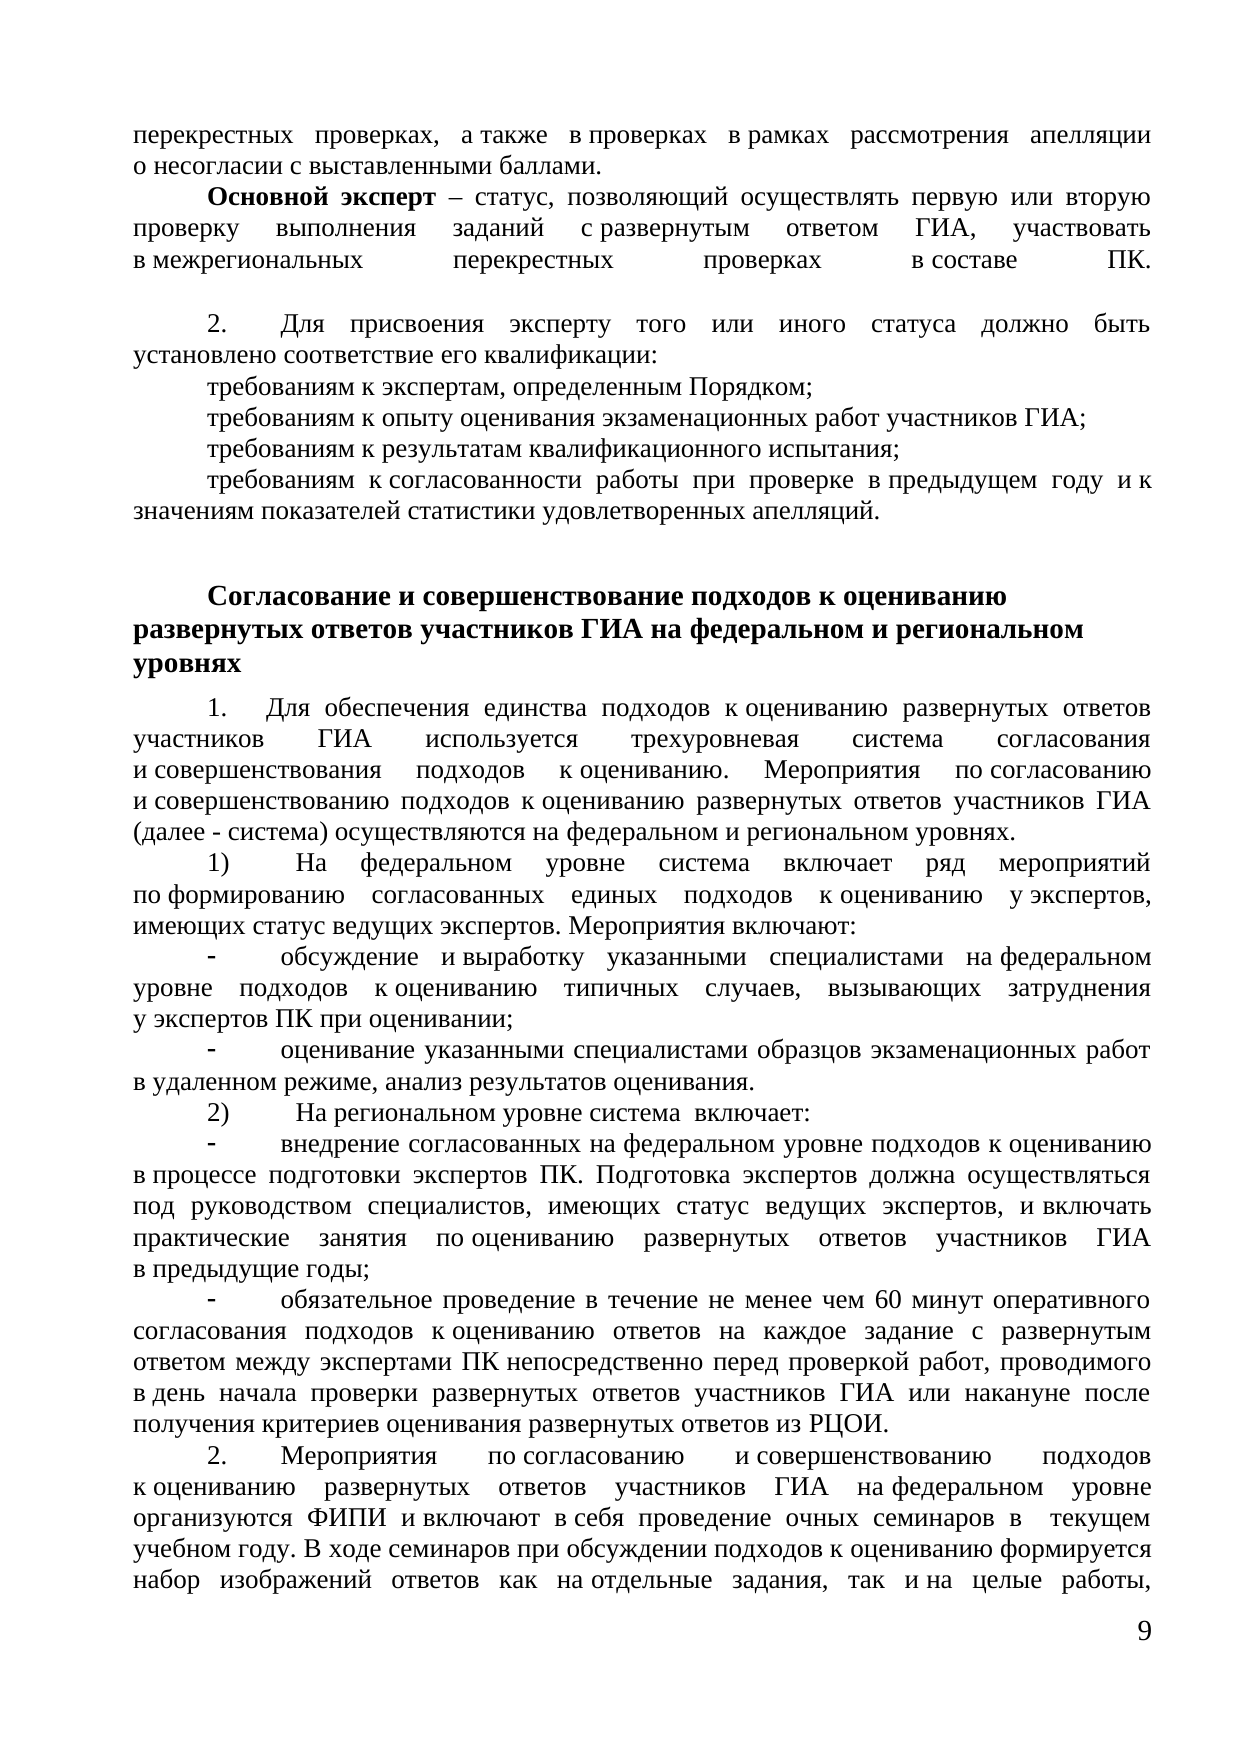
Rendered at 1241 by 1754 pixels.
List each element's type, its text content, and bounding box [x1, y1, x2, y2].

list внедрение согласованных на федеральном уровне подходов к оцениванию в процессе подготовки экспертов ПК. Подготовка экспертов должна осуществляться под руководством специалистов, имеющих статус ведущих экспертов, и включать практические занятия по оцениванию развернутых ответов участников ГИА в предыдущие годы; [133, 1127, 1152, 1283]
text требованиям к согласованности работы при проверке в предыдущем году и к значениям показателей статистики удовлетворенных апелляций. [133, 463, 1152, 525]
text требованиям к результатам квалификационного испытания; [133, 432, 1152, 463]
list обсуждение и выработку указанными специалистами на федеральном уровне подходов к оцениванию типичных случаев, вызывающих затруднения у экспертов ПК при оценивании; [133, 940, 1152, 1033]
subtitle Согласование и совершенствование подходов к оцениванию развернутых ответов участников ГИА на федеральном и региональном уровнях [133, 578, 1152, 678]
list На региональном уровне система включает: [133, 1096, 1152, 1127]
list Для обеспечения единства подходов к оцениванию развернутых ответов участников ГИА используется трехуровневая система согласования и совершенствования подходов к оцениванию. Мероприятия по согласованию и совершенствованию подходов к оцениванию развернутых ответов участников ГИА (далее - система) осуществляются на федеральном и региональном уровнях. [133, 691, 1152, 847]
text Основной эксперт – статус, позволяющий осуществлять первую или вторую проверку выполнения заданий с развернутым ответом ГИА, участвовать в межрегиональных перекрестных проверках в составе ПК. [133, 180, 1152, 307]
list На федеральном уровне система включает ряд мероприятий по формированию согласованных единых подходов к оцениванию у экспертов, имеющих статус ведущих экспертов. Мероприятия включают: [133, 847, 1152, 940]
list Для присвоения эксперту того или иного статуса должно быть установлено соответствие его квалификации: [133, 307, 1152, 370]
text требованиям к экспертам, определенным Порядком; [133, 370, 1152, 401]
list обязательное проведение в течение не менее чем 60 минут оперативного согласования подходов к оцениванию ответов на каждое задание с развернутым ответом между экспертами ПК непосредственно перед проверкой работ, проводимого в день начала проверки развернутых ответов участников ГИА или накануне после получения критериев оценивания развернутых ответов из РЦОИ. [133, 1283, 1152, 1439]
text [133, 118, 1152, 180]
list оценивание указанными специалистами образцов экзаменационных работ в удаленном режиме, анализ результатов оценивания. [133, 1033, 1152, 1096]
text требованиям к опыту оценивания экзаменационных работ участников ГИА; [133, 401, 1152, 432]
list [133, 1439, 1152, 1594]
